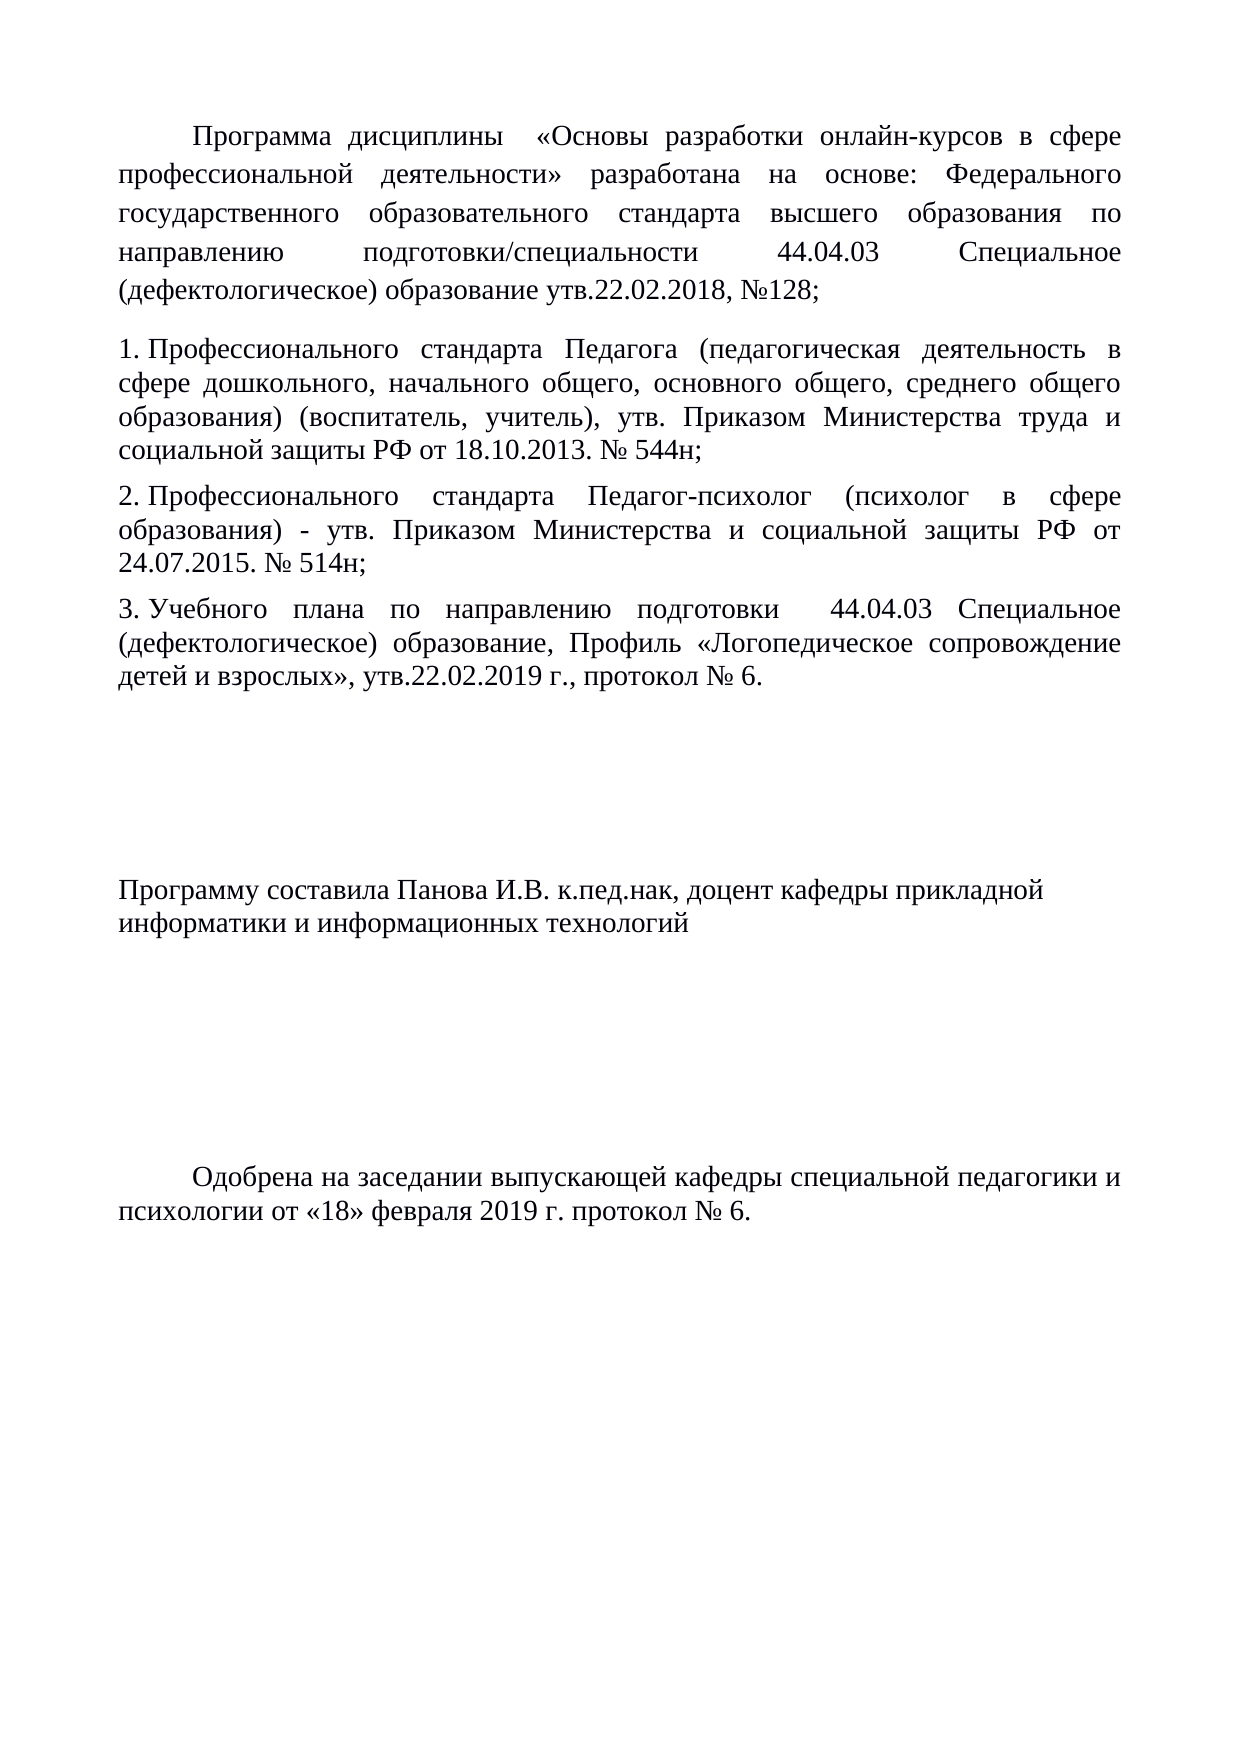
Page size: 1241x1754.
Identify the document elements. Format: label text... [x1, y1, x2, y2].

list Профессионального стандарта Педагога (педагогическая деятельность в сфере дошкольного, начального общего, основного общего, среднего общего образования) (воспитатель, учитель), утв. Приказом Министерства труда и социальной защиты РФ от 18.10.2013. № 544н; [118, 332, 1122, 466]
text Одобрена на заседании выпускающей кафедры специальной педагогики и психологии от «18» февраля 2019 г. протокол № 6. [118, 1159, 1122, 1226]
list Учебного плана по направлению подготовки 44.04.03 Специальное (дефектологическое) образование, Профиль «Логопедическое сопровождение детей и взрослых», утв.22.02.2019 г., протокол № 6. [118, 591, 1122, 692]
text Программа дисциплины «Основы разработки онлайн-курсов в сфере профессиональной деятельности» разработана на основе: Федерального государственного образовательного стандарта высшего образования по направлению подготовки/специальности 44.04.03 Специальное (дефектологическое) образование утв.22.02.2018, №128; [118, 118, 1122, 306]
list Профессионального стандарта Педагог-психолог (психолог в сфере образования) - утв. Приказом Министерства и социальной защиты РФ от 24.07.2015. № 514н; [118, 478, 1122, 579]
text Программу составила Панова И.В. к.пед.нак, доцент кафедры прикладной информатики и информационных технологий [118, 872, 1122, 939]
